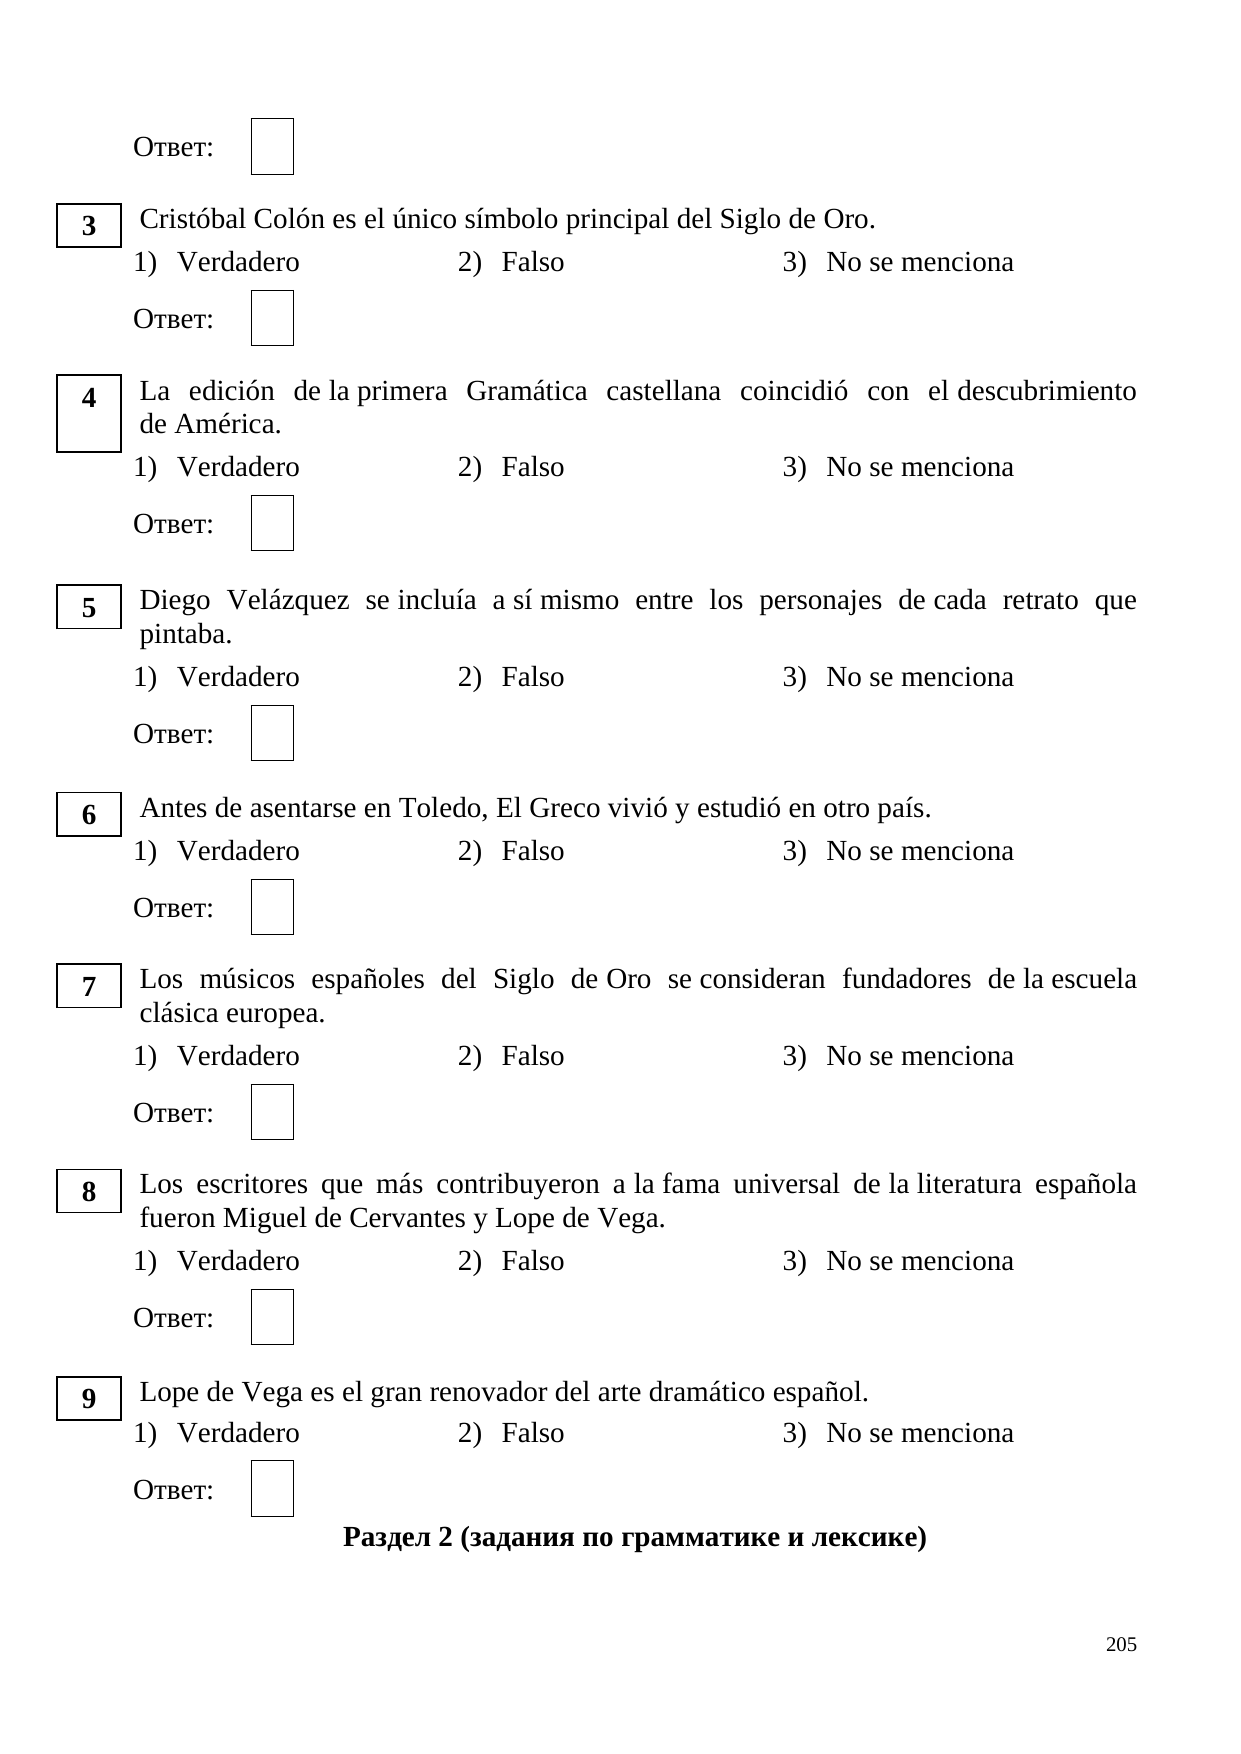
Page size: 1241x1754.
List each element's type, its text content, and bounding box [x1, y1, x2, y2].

text Antes de asentarse en Toledo, El Greco vivió y estudió en otro país. [133, 790, 1137, 823]
text 6 [58, 795, 120, 833]
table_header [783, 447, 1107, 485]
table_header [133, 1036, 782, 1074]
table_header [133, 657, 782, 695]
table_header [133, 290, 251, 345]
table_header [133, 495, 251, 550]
text 7 [58, 967, 120, 1005]
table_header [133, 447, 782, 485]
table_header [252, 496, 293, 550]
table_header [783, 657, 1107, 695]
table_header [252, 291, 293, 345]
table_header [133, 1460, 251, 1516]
text Lope de Vega es el gran renovador del arte dramático español. [133, 1374, 1137, 1408]
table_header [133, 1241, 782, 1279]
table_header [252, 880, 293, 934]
text Diego Velázquez se incluía a sí mismo entre los personajes de cada retrato que pintaba. [133, 582, 1137, 649]
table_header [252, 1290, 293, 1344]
text 9 [58, 1379, 120, 1417]
text Cristóbal Colón es el único símbolo principal del Siglo de Oro. [133, 201, 1137, 234]
text 5 [58, 588, 120, 626]
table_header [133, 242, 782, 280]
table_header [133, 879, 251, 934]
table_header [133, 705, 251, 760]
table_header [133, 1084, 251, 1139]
text 3 [58, 206, 120, 244]
text 8 [58, 1172, 120, 1210]
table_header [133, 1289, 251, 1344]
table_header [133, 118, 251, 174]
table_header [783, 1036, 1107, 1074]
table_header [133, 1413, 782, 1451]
text Los escritores que más contribuyeron a la fama universal de la literatura española fueron Miguel de Cervantes y Lope de Vega. [133, 1167, 1137, 1234]
text La edición de la primera Gramática castellana coincidió con el descubrimiento de América. [133, 373, 1137, 440]
text Los músicos españoles del Siglo de Oro se consideran fundadores de la escuela clásica europea. [133, 962, 1137, 1029]
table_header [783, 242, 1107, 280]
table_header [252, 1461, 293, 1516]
text 4 [58, 378, 120, 449]
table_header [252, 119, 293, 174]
text Раздел 2 (задания по грамматике и лексике) [133, 1519, 1137, 1553]
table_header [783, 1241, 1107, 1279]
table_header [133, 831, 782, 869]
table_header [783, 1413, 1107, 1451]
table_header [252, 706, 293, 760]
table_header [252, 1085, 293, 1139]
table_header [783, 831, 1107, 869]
